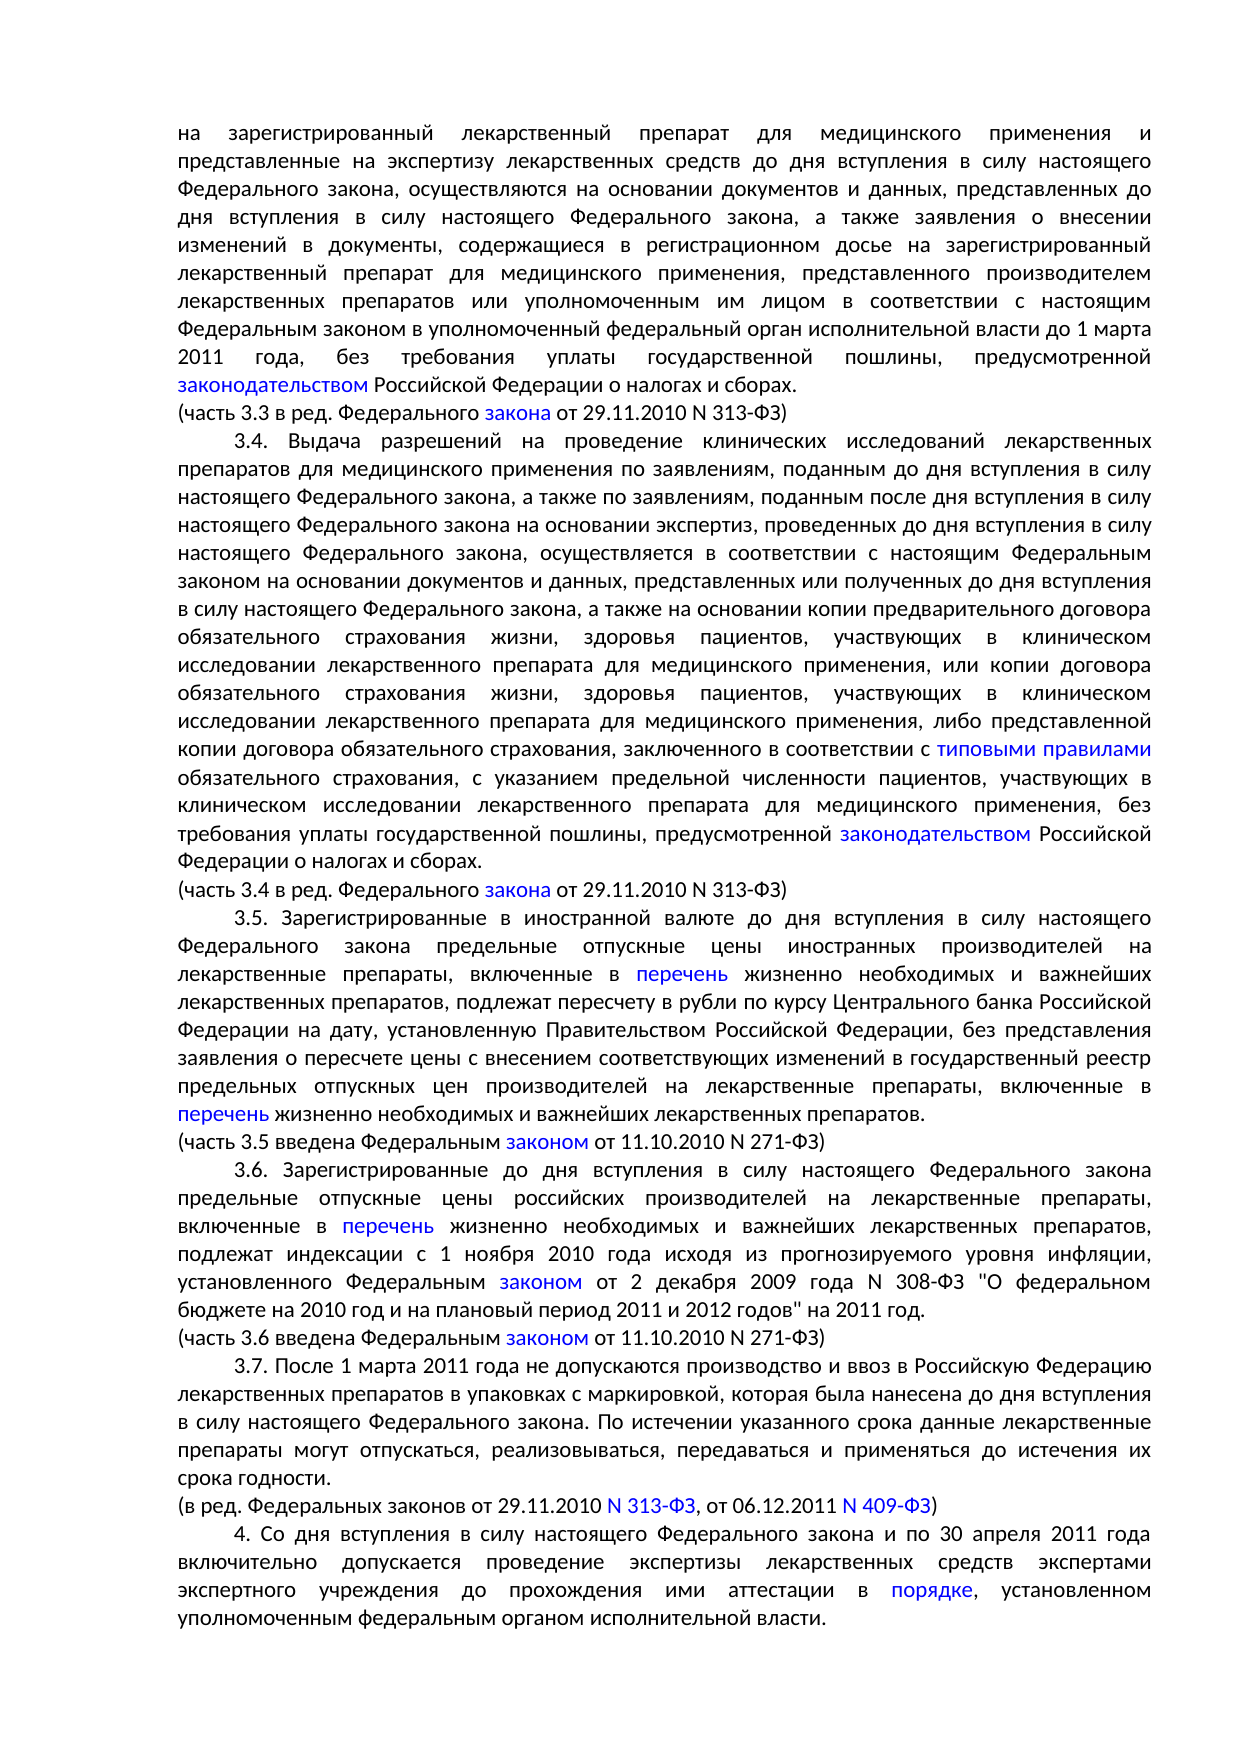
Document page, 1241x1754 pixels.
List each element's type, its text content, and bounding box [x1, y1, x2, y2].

text (в ред. Федеральных законов от 29.11.2010 N 313-ФЗ, от 06.12.2011 N 409-ФЗ) [177, 1491, 1152, 1519]
text (часть 3.6 введена Федеральным законом от 11.10.2010 N 271-ФЗ) [177, 1323, 1152, 1351]
text (часть 3.3 в ред. Федерального закона от 29.11.2010 N 313-ФЗ) [177, 398, 1152, 426]
text 3.5. Зарегистрированные в иностранной валюте до дня вступления в силу настоящего Федерального закона предельные отпускные цены иностранных производителей на лекарственные препараты, включенные в перечень жизненно необходимых и важнейших лекарственных препаратов, подлежат пересчету в рубли по курсу Центрального банка Российской Федерации на дату, установленную Правительством Российской Федерации, без представления заявления о пересчете цены с внесением соответствующих изменений в государственный реестр предельных отпускных цен производителей на лекарственные препараты, включенные в перечень жизненно необходимых и важнейших лекарственных препаратов. [177, 903, 1152, 1127]
text (часть 3.4 в ред. Федерального закона от 29.11.2010 N 313-ФЗ) [177, 875, 1152, 903]
text 3.6. Зарегистрированные до дня вступления в силу настоящего Федерального закона предельные отпускные цены российских производителей на лекарственные препараты, включенные в перечень жизненно необходимых и важнейших лекарственных препаратов, подлежат индексации с 1 ноября 2010 года исходя из прогнозируемого уровня инфляции, установленного Федеральным законом от 2 декабря 2009 года N 308-ФЗ "О федеральном бюджете на 2010 год и на плановый период 2011 и 2012 годов" на 2011 год. [177, 1155, 1152, 1323]
text 3.4. Выдача разрешений на проведение клинических исследований лекарственных препаратов для медицинского применения по заявлениям, поданным до дня вступления в силу настоящего Федерального закона, а также по заявлениям, поданным после дня вступления в силу настоящего Федерального закона на основании экспертиз, проведенных до дня вступления в силу настоящего Федерального закона, осуществляется в соответствии с настоящим Федеральным законом на основании документов и данных, представленных или полученных до дня вступления в силу настоящего Федерального закона, а также на основании копии предварительного договора обязательного страхования жизни, здоровья пациентов, участвующих в клиническом исследовании лекарственного препарата для медицинского применения, или копии договора обязательного страхования жизни, здоровья пациентов, участвующих в клиническом исследовании лекарственного препарата для медицинского применения, либо представленной копии договора обязательного страхования, заключенного в соответствии с типовыми правилами обязательного страхования, с указанием предельной численности пациентов, участвующих в клиническом исследовании лекарственного препарата для медицинского применения, без требования уплаты государственной пошлины, предусмотренной законодательством Российской Федерации о налогах и сборах. [177, 426, 1152, 875]
text 4. Со дня вступления в силу настоящего Федерального закона и по 30 апреля 2011 года включительно допускается проведение экспертизы лекарственных средств экспертами экспертного учреждения до прохождения ими аттестации в порядке, установленном уполномоченным федеральным органом исполнительной власти. [177, 1519, 1152, 1631]
text 3.7. После 1 марта 2011 года не допускаются производство и ввоз в Российскую Федерацию лекарственных препаратов в упаковках с маркировкой, которая была нанесена до дня вступления в силу настоящего Федерального закона. По истечении указанного срока данные лекарственные препараты могут отпускаться, реализовываться, передаваться и применяться до истечения их срока годности. [177, 1351, 1152, 1491]
text (часть 3.5 введена Федеральным законом от 11.10.2010 N 271-ФЗ) [177, 1127, 1152, 1155]
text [177, 118, 1152, 398]
